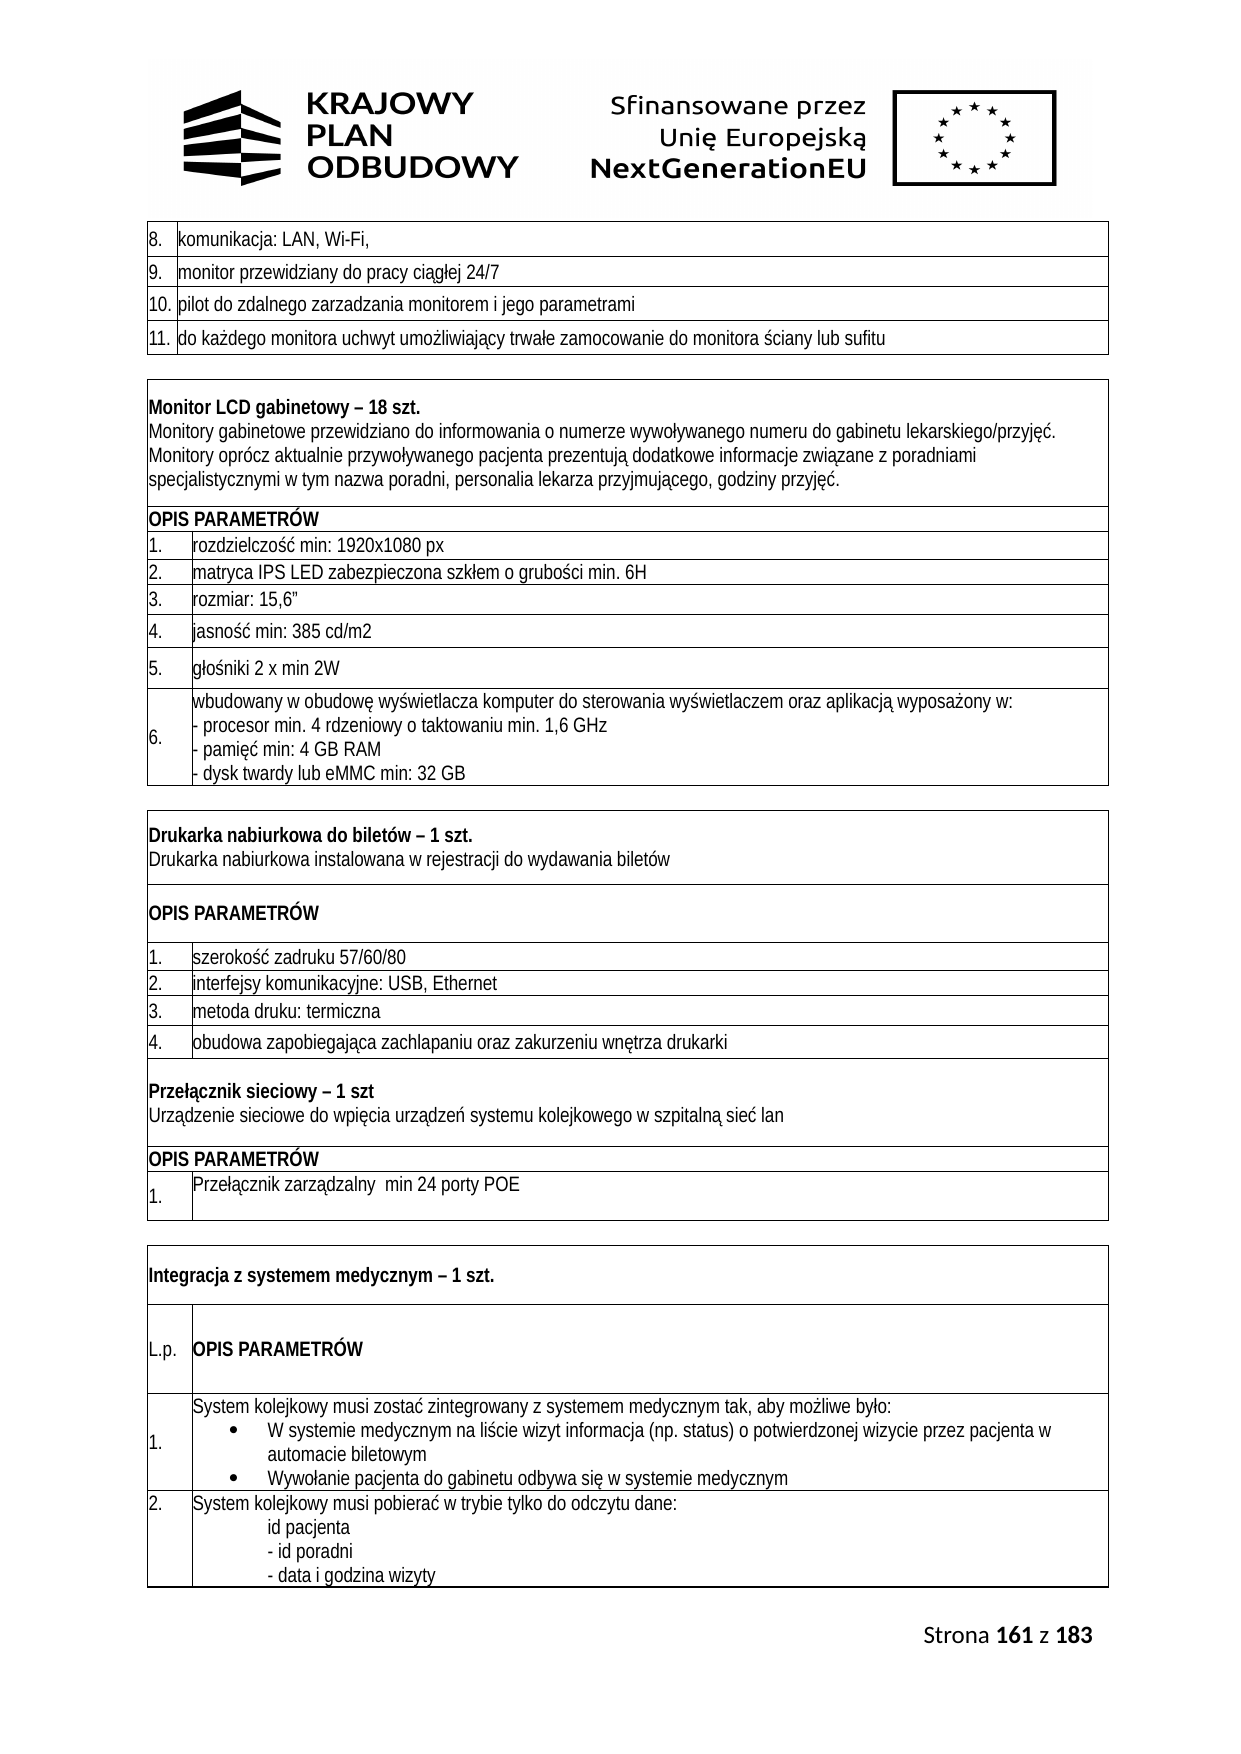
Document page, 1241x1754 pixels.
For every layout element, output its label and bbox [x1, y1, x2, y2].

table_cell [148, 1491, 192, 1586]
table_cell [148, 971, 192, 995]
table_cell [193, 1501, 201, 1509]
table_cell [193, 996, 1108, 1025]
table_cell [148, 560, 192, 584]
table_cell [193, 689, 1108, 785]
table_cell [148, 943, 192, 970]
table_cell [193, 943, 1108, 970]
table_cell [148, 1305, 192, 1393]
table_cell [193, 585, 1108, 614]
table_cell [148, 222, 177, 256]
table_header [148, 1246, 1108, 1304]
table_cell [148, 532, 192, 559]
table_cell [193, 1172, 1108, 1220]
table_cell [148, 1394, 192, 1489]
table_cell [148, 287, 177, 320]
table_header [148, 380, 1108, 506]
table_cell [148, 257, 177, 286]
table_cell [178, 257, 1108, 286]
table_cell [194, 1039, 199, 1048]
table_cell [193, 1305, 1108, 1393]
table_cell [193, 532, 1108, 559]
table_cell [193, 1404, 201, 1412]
picture [147, 59, 1093, 218]
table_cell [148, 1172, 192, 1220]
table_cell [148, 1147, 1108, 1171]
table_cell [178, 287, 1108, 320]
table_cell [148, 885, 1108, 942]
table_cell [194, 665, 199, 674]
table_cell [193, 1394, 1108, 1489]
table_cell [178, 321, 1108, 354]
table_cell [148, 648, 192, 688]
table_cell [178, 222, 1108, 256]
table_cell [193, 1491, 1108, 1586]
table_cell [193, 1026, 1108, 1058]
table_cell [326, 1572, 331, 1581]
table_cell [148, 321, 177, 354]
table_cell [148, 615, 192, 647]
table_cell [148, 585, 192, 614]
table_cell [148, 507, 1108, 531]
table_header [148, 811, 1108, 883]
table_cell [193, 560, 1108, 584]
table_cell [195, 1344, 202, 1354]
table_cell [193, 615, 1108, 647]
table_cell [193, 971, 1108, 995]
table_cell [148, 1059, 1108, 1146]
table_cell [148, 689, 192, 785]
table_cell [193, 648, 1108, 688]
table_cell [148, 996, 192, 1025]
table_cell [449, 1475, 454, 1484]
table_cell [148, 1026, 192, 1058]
